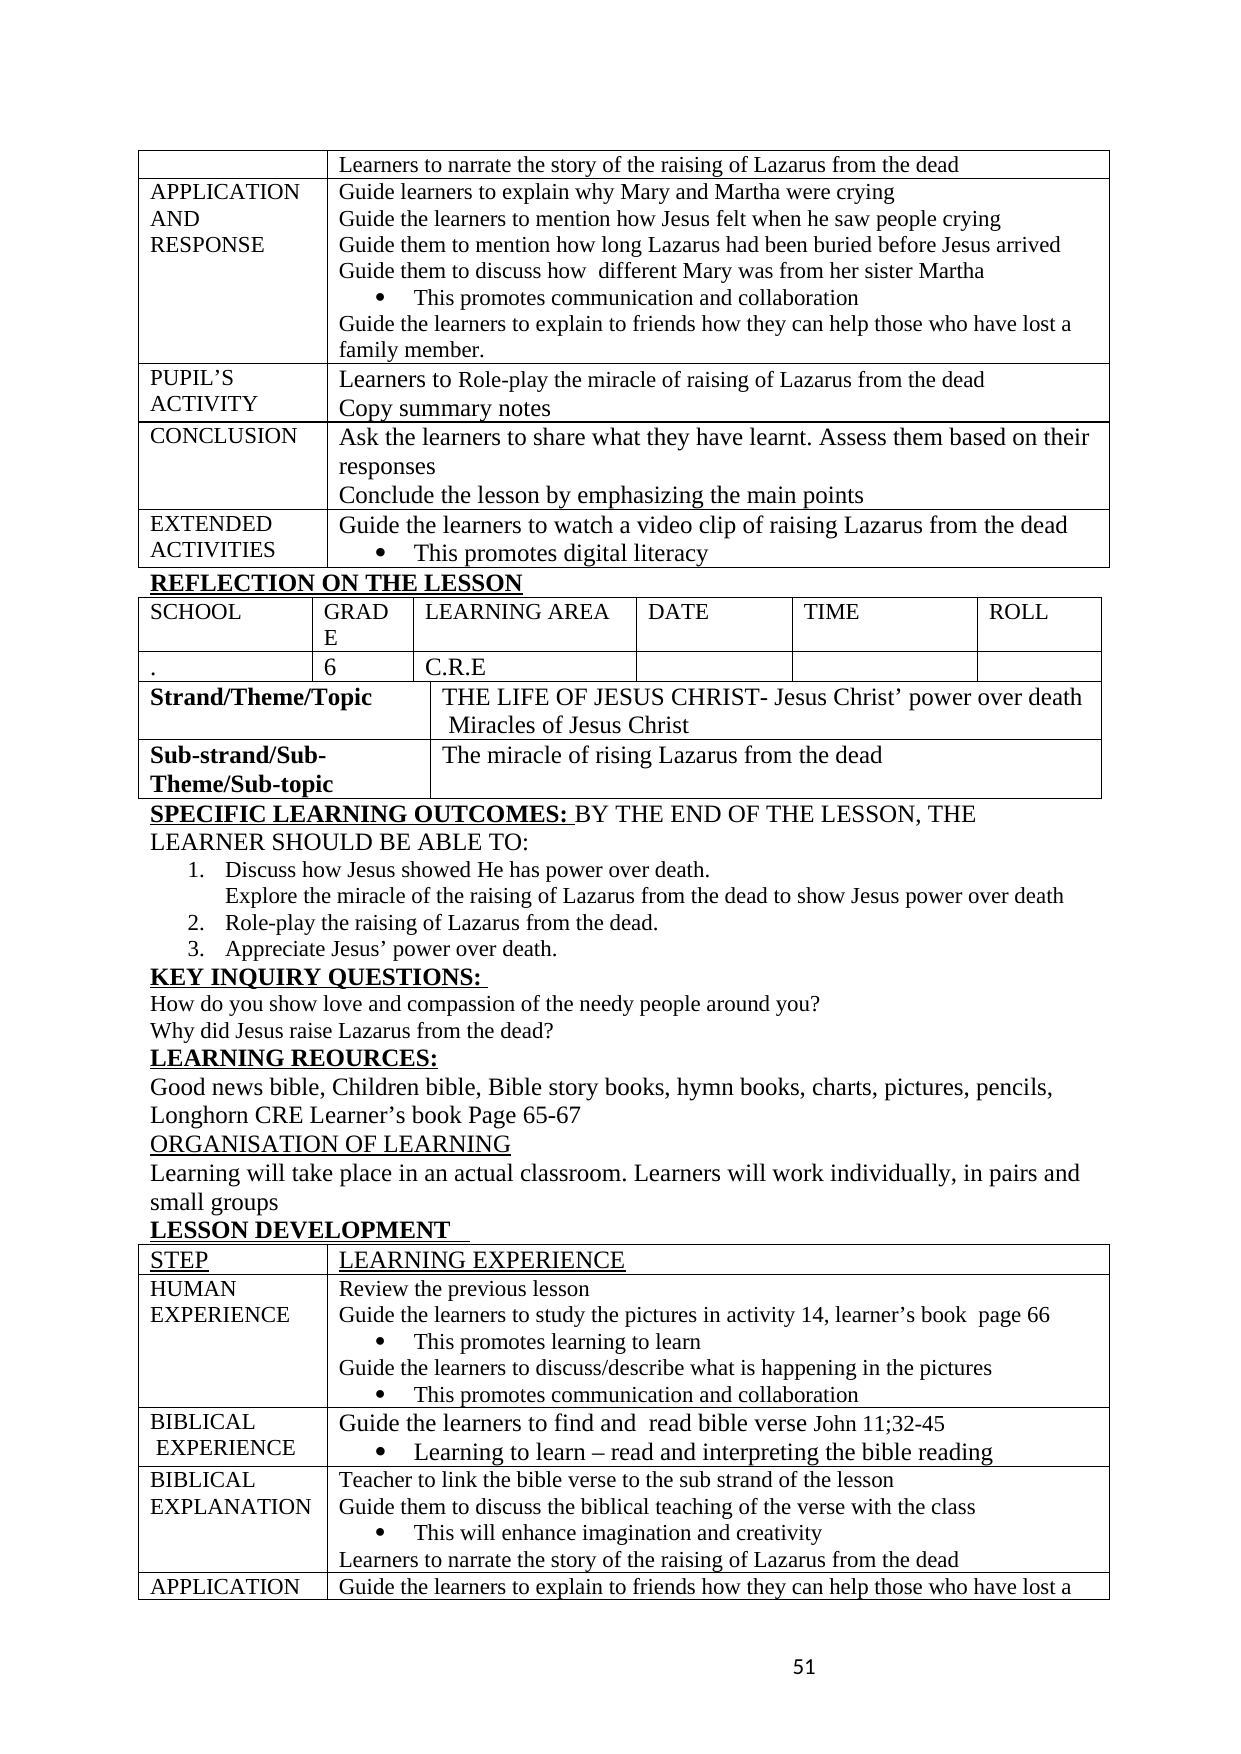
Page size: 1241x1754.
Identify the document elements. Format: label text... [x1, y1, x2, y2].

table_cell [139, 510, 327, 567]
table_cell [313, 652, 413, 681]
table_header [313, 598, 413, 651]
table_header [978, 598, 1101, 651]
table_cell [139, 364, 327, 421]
text REFLECTION ON THE LESSON [150, 568, 1090, 597]
text Good news bible, Children bible, Bible story books, hymn books, charts, pictures, pencils, [150, 1072, 1090, 1101]
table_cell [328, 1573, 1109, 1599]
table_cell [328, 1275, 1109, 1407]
text KEY INQUIRY QUESTIONS: [150, 962, 1090, 990]
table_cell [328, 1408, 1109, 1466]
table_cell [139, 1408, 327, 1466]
text SPECIFIC LEARNING OUTCOMES: BY THE END OF THE LESSON, THE LEARNER SHOULD BE ABLE TO: [150, 799, 1090, 856]
list Appreciate Jesus’ power over death. [187, 935, 1090, 962]
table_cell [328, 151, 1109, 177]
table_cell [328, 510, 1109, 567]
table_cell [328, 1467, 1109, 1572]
text LEARNING REOURCES: [150, 1043, 1090, 1072]
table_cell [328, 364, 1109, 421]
text Longhorn CRE Learner’s book Page 65-67 [150, 1101, 1090, 1129]
text Why did Jesus raise Lazarus from the dead? [150, 1017, 1090, 1043]
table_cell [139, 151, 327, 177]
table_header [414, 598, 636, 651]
list Discuss how Jesus showed He has power over death. [187, 856, 1090, 883]
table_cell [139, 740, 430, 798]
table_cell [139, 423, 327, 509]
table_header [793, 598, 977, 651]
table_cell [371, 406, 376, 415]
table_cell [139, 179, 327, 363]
text Learning will take place in an actual classroom. Learners will work individually, in pairs and small groups [150, 1158, 1090, 1216]
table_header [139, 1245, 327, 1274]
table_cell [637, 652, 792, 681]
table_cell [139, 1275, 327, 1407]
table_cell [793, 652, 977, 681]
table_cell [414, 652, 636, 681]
text LESSON DEVELOPMENT [150, 1216, 1090, 1244]
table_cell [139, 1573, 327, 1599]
text How do you show love and compassion of the needy people around you? [150, 990, 1090, 1017]
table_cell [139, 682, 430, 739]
text ORGANISATION OF LEARNING [150, 1129, 1090, 1158]
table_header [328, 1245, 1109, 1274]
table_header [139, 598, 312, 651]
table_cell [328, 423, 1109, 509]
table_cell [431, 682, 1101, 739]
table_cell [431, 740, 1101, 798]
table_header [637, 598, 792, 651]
list Role-play the raising of Lazarus from the dead. [187, 909, 1090, 935]
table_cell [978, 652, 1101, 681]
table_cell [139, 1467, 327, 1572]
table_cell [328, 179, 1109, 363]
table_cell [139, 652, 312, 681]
text Explore the miracle of the raising of Lazarus from the dead to show Jesus power over death [225, 883, 1090, 909]
